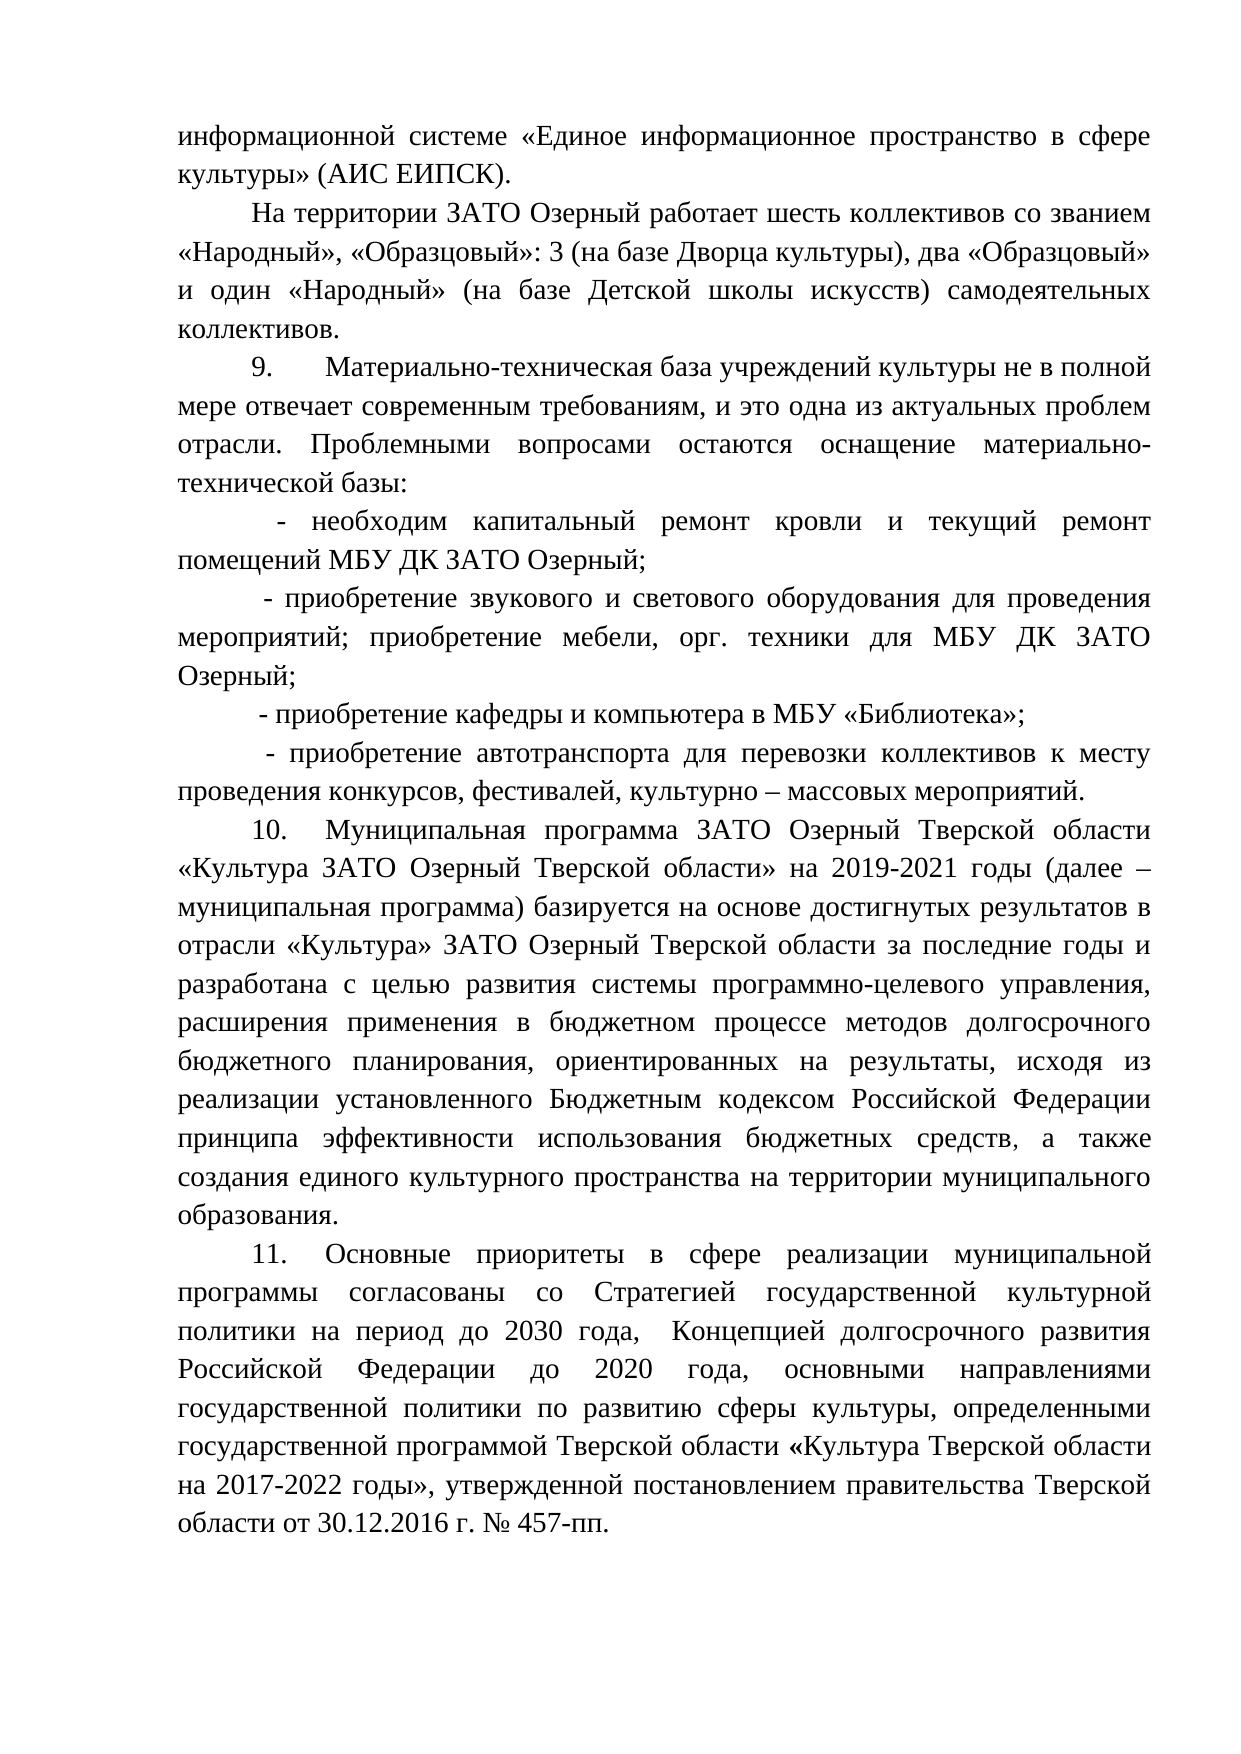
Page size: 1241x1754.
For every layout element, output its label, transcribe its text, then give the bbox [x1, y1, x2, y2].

text 9. Материально-техническая база учреждений культуры не в полной мере отвечает современным требованиям, и это одна из актуальных проблем отрасли. Проблемными вопросами остаются оснащение материально-технической базы: [177, 349, 1152, 498]
text - приобретение звукового и светового оборудования для проведения мероприятий; приобретение мебели, орг. техники для МБУ ДК ЗАТО Озерный; [177, 581, 1152, 691]
text - необходим капитальный ремонт кровли и текущий ремонт помещений МБУ ДК ЗАТО Озерный; [177, 503, 1152, 576]
text - приобретение автотранспорта для перевозки коллективов к месту проведения конкурсов, фестивалей, культурно – массовых мероприятий. [177, 735, 1152, 807]
text На территории ЗАТО Озерный работает шесть коллективов со званием «Народный», «Образцовый»: 3 (на базе Дворца культуры), два «Образцовый» и один «Народный» (на базе Детской школы искусств) самодеятельных коллективов. [177, 195, 1152, 344]
text 10. Муниципальная программа ЗАТО Озерный Тверской области «Культура ЗАТО Озерный Тверской области» на 2019-2021 годы (далее – муниципальная программа) базируется на основе достигнутых результатов в отрасли «Культура» ЗАТО Озерный Тверской области за последние годы и разработана с целью развития системы программно-целевого управления, расширения применения в бюджетном процессе методов долгосрочного бюджетного планирования, ориентированных на результаты, исходя из реализации установленного Бюджетным кодексом Российской Федерации принципа эффективности использования бюджетных средств, а также создания единого культурного пространства на территории муниципального образования. [177, 812, 1152, 1231]
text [177, 118, 1152, 190]
text - приобретение кафедры и компьютера в МБУ «Библиотека»; [177, 696, 1152, 730]
text 11. Основные приоритеты в сфере реализации муниципальной программы согласованы со Стратегией государственной культурной политики на период до 2030 года, Концепцией долгосрочного развития Российской Федерации до 2020 года, основными направлениями государственной политики по развитию сферы культуры, определенными государственной программой Тверской области «Культура Тверской области на 2017-2022 годы», утвержденной постановлением правительства Тверской области от 30.12.2016 г. № 457-пп. [177, 1236, 1152, 1539]
